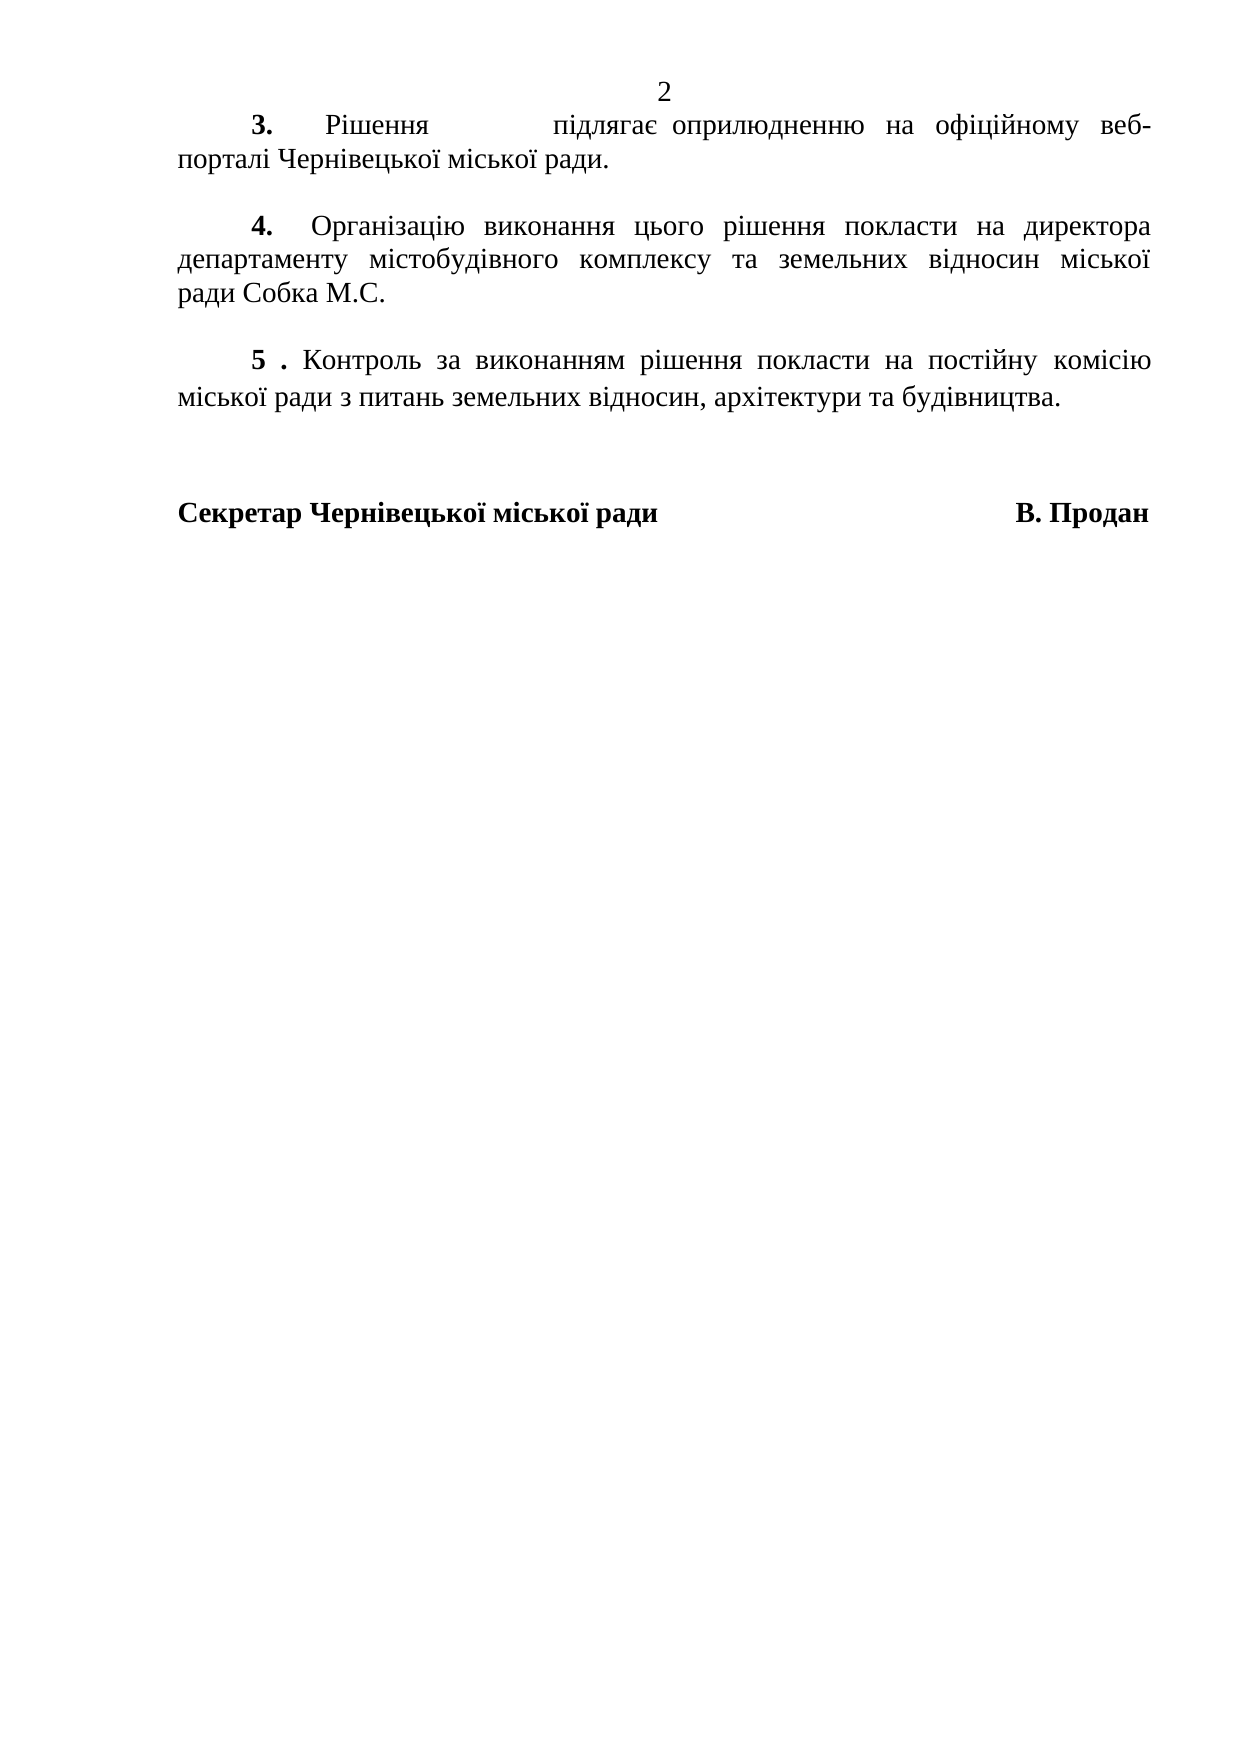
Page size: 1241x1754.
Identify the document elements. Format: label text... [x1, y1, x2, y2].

text 4. Організацію виконання цього рішення покласти на директора департаменту містобудівного комплексу та земельних відносин міської ради Собка М.С. [177, 208, 1152, 308]
text 5 . Контроль за виконанням рішення покласти на постійну комісію міської ради з питань земельних відносин, архітектури та будівництва. [177, 342, 1152, 415]
list Рішення підлягає оприлюдненню на офіційному веб-порталі Чернівецької міської ради. [177, 107, 1152, 174]
